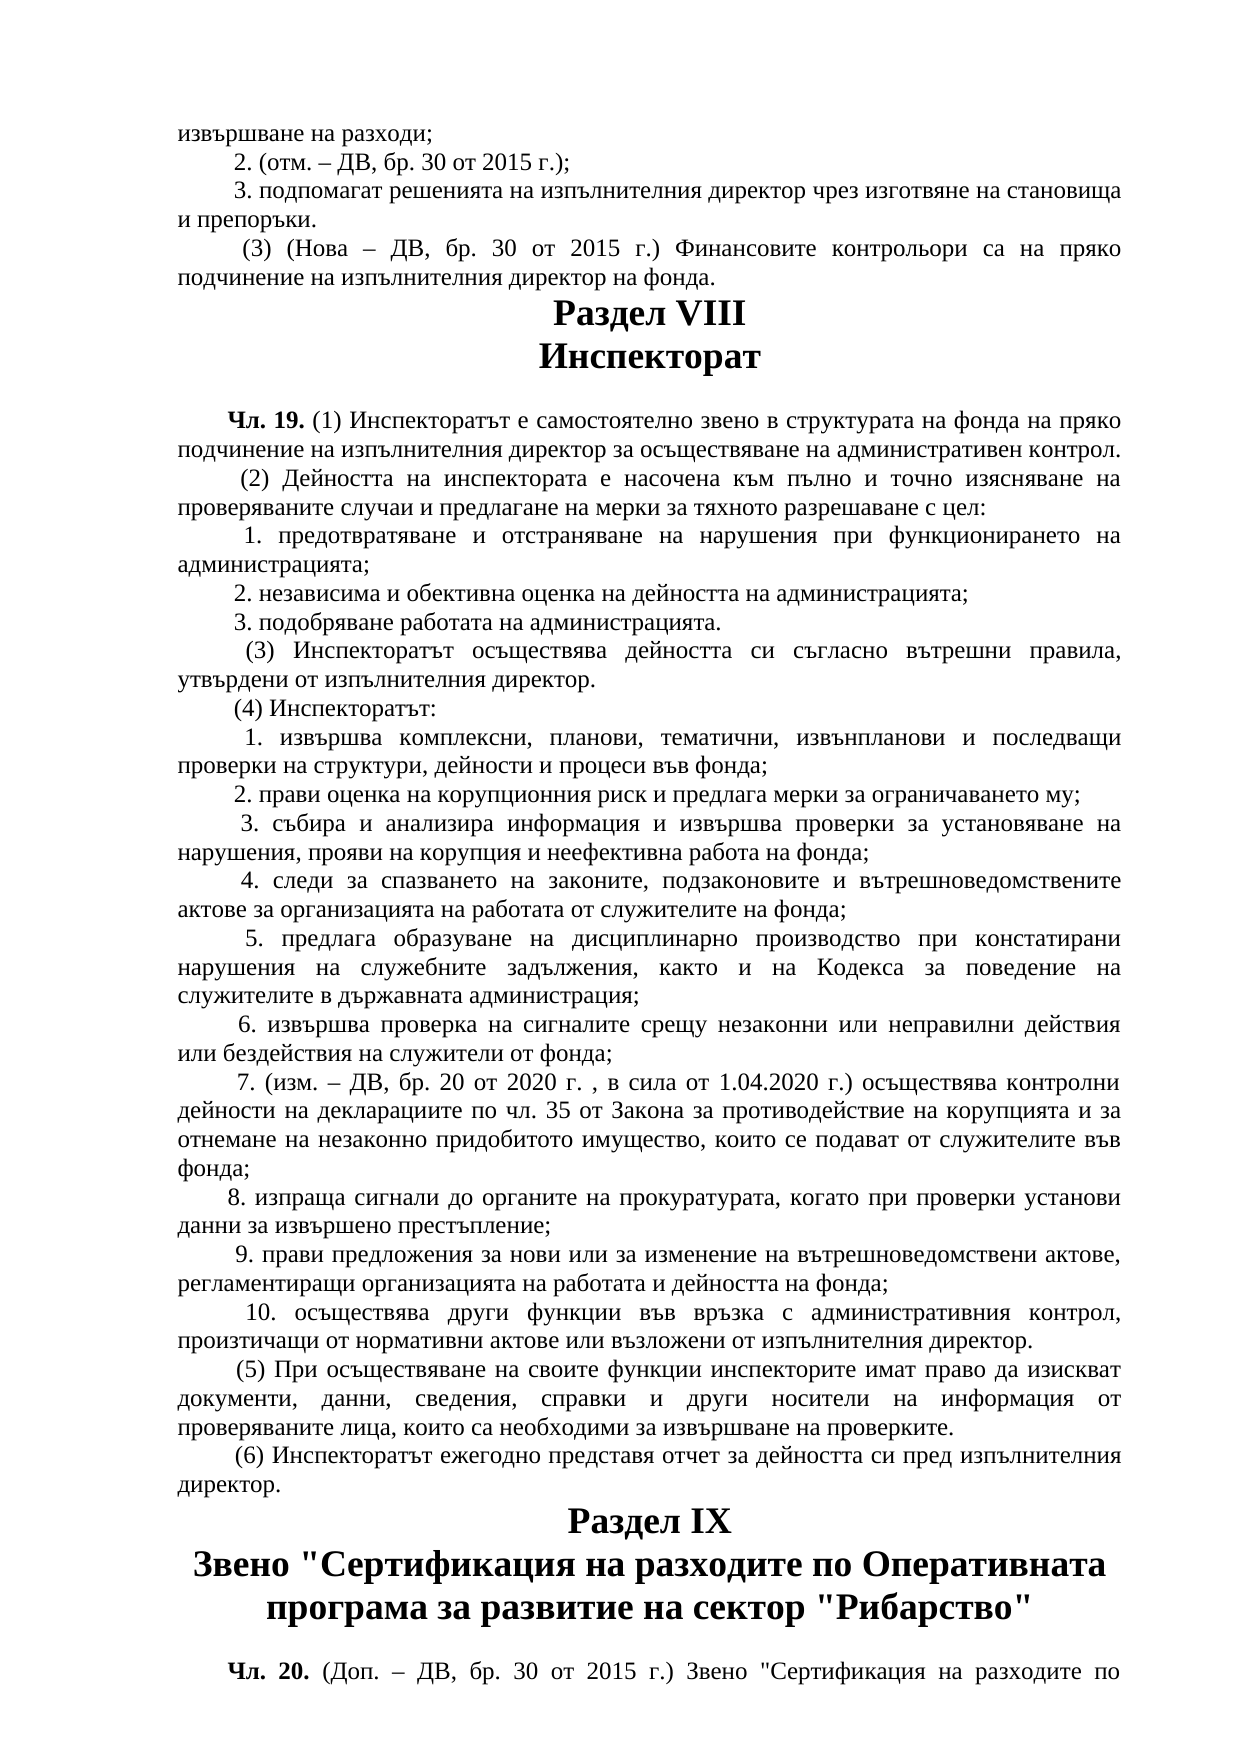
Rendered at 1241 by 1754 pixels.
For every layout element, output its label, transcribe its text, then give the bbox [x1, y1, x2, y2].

text 9. прави предложения за нови или за изменение на вътрешноведомствени актове, регламентиращи организацията на работата и дейността на фонда; [177, 1239, 1122, 1297]
text 5. предлага образуване на дисциплинарно производство при констатирани нарушения на служебните задължения, както и на Кодекса за поведение на служителите в държавната администрация; [177, 923, 1122, 1009]
text Звено "Сертификация на разходите по Оперативната програма за развитие на сектор "Рибарство" [177, 1541, 1122, 1627]
text 10. осъществява други функции във връзка с административния контрол, произтичащи от нормативни актове или възложени от изпълнителния директор. [177, 1297, 1122, 1354]
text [177, 1656, 1122, 1685]
text 3. събира и анализира информация и извършва проверки за установяване на нарушения, прояви на корупция и неефективна работа на фонда; [177, 808, 1122, 866]
text Чл. 19. (1) Инспекторатът е самостоятелно звено в структурата на фонда на пряко подчинение на изпълнителния директор за осъществяване на административен контрол. [177, 406, 1122, 463]
text 1. предотвратяване и отстраняване на нарушения при функционирането на администрацията; [177, 521, 1122, 578]
text 2. независима и обективна оценка на дейността на администрацията; [177, 578, 1122, 607]
text (4) Инспекторатът: [177, 693, 1122, 722]
text (2) Дейността на инспектората е насочена към пълно и точно изясняване на проверяваните случаи и предлагане на мерки за тяхното разрешаване с цел: [177, 463, 1122, 521]
text Раздел IХ [177, 1498, 1122, 1541]
text (5) При осъществяване на своите функции инспекторите имат право да изискват документи, данни, сведения, справки и други носители на информация от проверяваните лица, които са необходими за извършване на проверките. [177, 1354, 1122, 1441]
text 2. прави оценка на корупционния риск и предлага мерки за ограничаването му; [177, 779, 1122, 808]
text 7. (изм. – ДВ, бр. 20 от 2020 г. , в сила от 1.04.2020 г.) осъществява контролни дейности на декларациите по чл. 35 от Закона за противодействие на корупцията и за отнемане на незаконно придобитото имущество, които се подават от служителите във фонда; [177, 1067, 1122, 1182]
text 2. (отм. – ДВ, бр. 30 от 2015 г.); [177, 147, 1122, 176]
text 8. изпраща сигнали до органите на прокуратурата, когато при проверки установи данни за извършено престъпление; [177, 1182, 1122, 1239]
text 4. следи за спазването на законите, подзаконовите и вътрешноведомствените актове за организацията на работата от служителите на фонда; [177, 866, 1122, 923]
text 6. извършва проверка на сигналите срещу незаконни или неправилни действия или бездействия на служители от фонда; [177, 1009, 1122, 1067]
text Раздел VIII [177, 291, 1122, 334]
text Инспекторат [177, 334, 1122, 377]
text (3) (Нова – ДВ, бр. 30 от 2015 г.) Финансовите контрольори са на пряко подчинение на изпълнителния директор на фонда. [177, 233, 1122, 291]
text 3. подпомагат решенията на изпълнителния директор чрез изготвяне на становища и препоръки. [177, 176, 1122, 233]
text 1. извършва комплексни, планови, тематични, извънпланови и последващи проверки на структури, дейности и процеси във фонда; [177, 722, 1122, 779]
text (3) Инспекторатът осъществява дейността си съгласно вътрешни правила, утвърдени от изпълнителния директор. [177, 636, 1122, 693]
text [177, 118, 1122, 147]
text (6) Инспекторатът ежегодно представя отчет за дейността си пред изпълнителния директор. [177, 1441, 1122, 1498]
text 3. подобряване работата на администрацията. [177, 607, 1122, 636]
